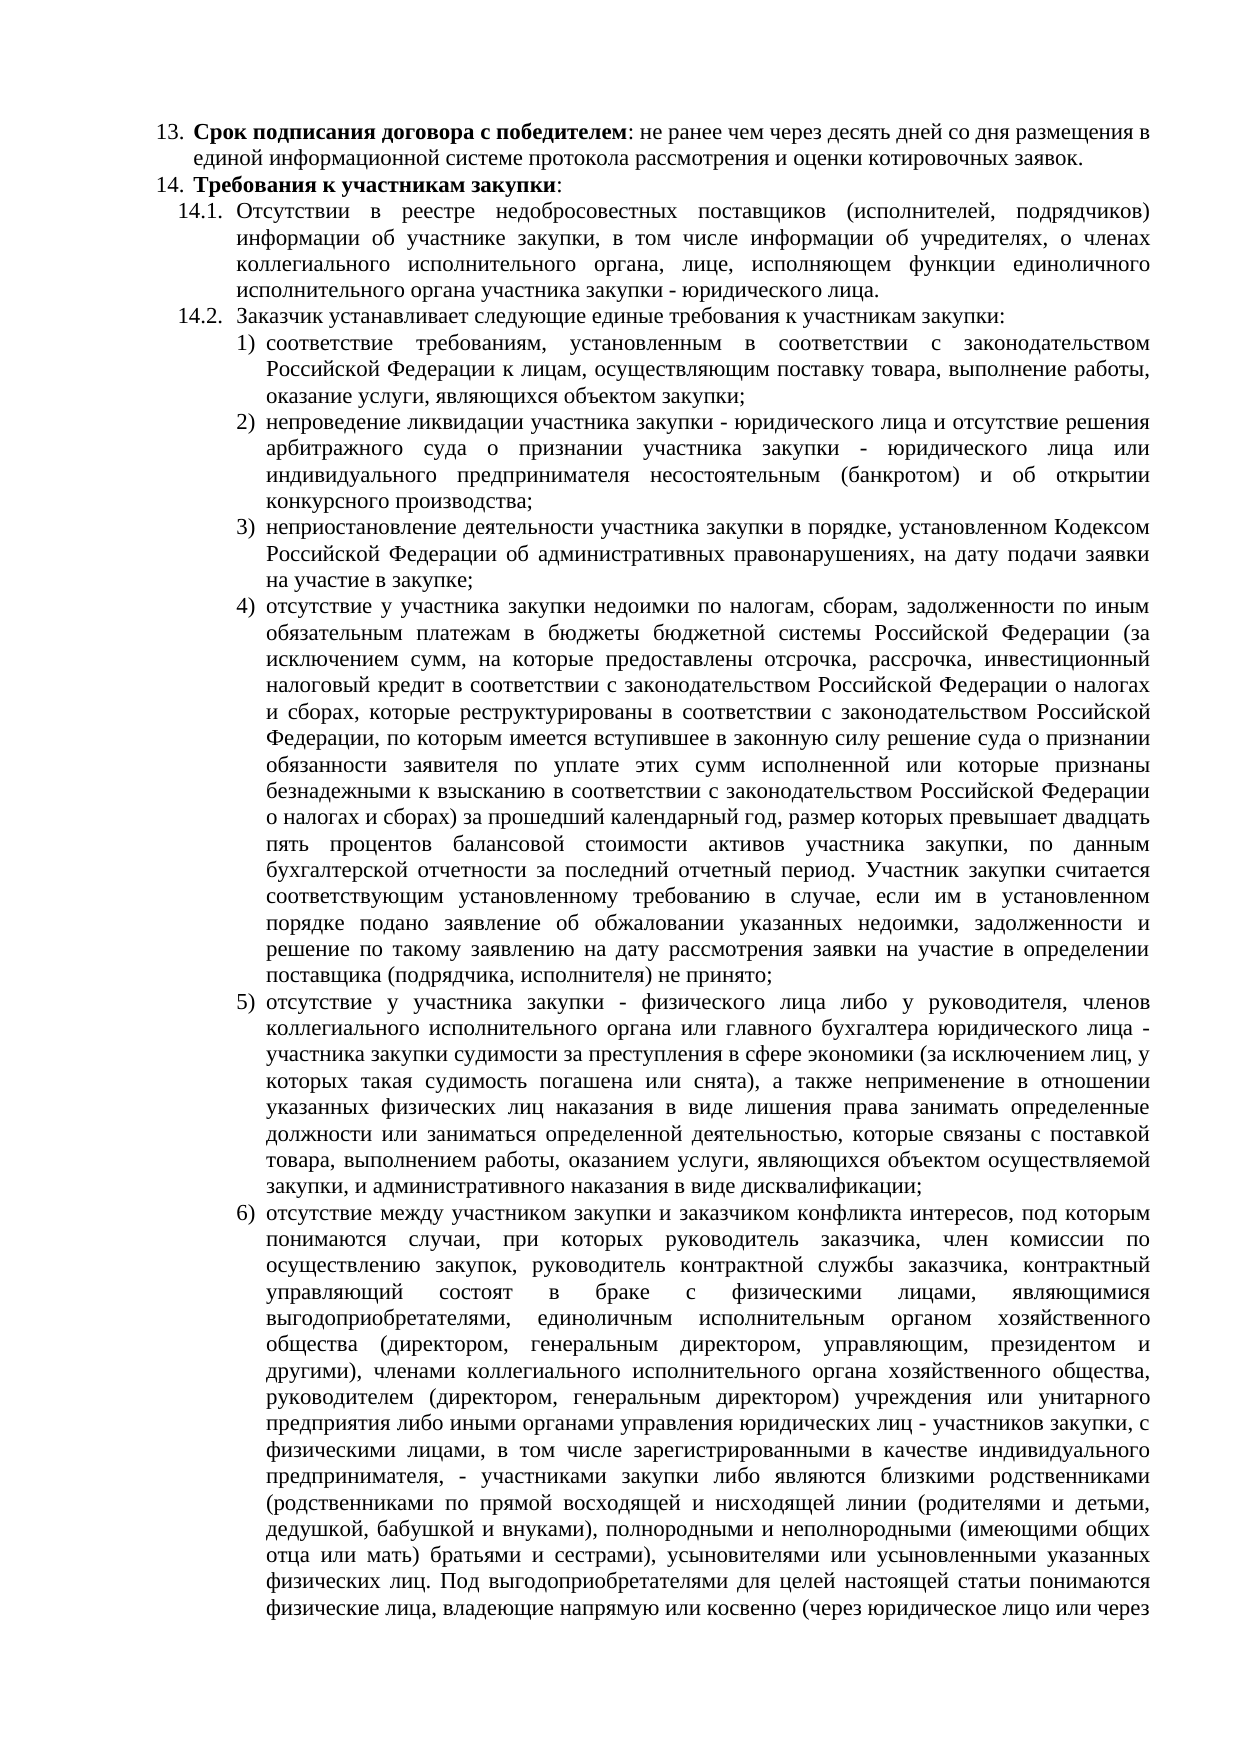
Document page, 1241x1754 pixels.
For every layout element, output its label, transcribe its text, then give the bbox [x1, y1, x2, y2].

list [236, 1199, 1152, 1620]
list соответствие требованиям, установленным в соответствии с законодательством Российской Федерации к лицам, осуществляющим поставку товара, выполнение работы, оказание услуги, являющихся объектом закупки; [236, 329, 1152, 408]
list Заказчик устанавливает следующие единые требования к участникам закупки: [177, 303, 1152, 329]
list отсутствие у участника закупки недоимки по налогам, сборам, задолженности по иным обязательным платежам в бюджеты бюджетной системы Российской Федерации (за исключением сумм, на которые предоставлены отсрочка, рассрочка, инвестиционный налоговый кредит в соответствии с законодательством Российской Федерации о налогах и сборах, которые реструктурированы в соответствии с законодательством Российской Федерации, по которым имеется вступившее в законную силу решение суда о признании обязанности заявителя по уплате этих сумм исполненной или которые признаны безнадежными к взысканию в соответствии с законодательством Российской Федерации о налогах и сборах) за прошедший календарный год, размер которых превышает двадцать пять процентов балансовой стоимости активов участника закупки, по данным бухгалтерской отчетности за последний отчетный период. Участник закупки считается соответствующим установленному требованию в случае, если им в установленном порядке подано заявление об обжаловании указанных недоимки, задолженности и решение по такому заявлению на дату рассмотрения заявки на участие в определении поставщика (подрядчика, исполнителя) не принято; [236, 592, 1152, 988]
list непроведение ликвидации участника закупки - юридического лица и отсутствие решения арбитражного суда о признании участника закупки - юридического лица или индивидуального предпринимателя несостоятельным (банкротом) и об открытии конкурсного производства; [236, 408, 1152, 513]
list отсутствие у участника закупки - физического лица либо у руководителя, членов коллегиального исполнительного органа или главного бухгалтера юридического лица - участника закупки судимости за преступления в сфере экономики (за исключением лиц, у которых такая судимость погашена или снята), а также неприменение в отношении указанных физических лиц наказания в виде лишения права занимать определенные должности или заниматься определенной деятельностью, которые связаны с поставкой товара, выполнением работы, оказанием услуги, являющихся объектом осуществляемой закупки, и административного наказания в виде дисквалификации; [236, 988, 1152, 1199]
list неприостановление деятельности участника закупки в порядке, установленном Кодексом Российской Федерации об административных правонарушениях, на дату подачи заявки на участие в закупке; [236, 513, 1152, 592]
list Требования к участникам закупки: [156, 171, 1152, 197]
list Срок подписания договора с победителем: не ранее чем через десять дней со дня размещения в единой информационной системе протокола рассмотрения и оценки котировочных заявок. [156, 118, 1152, 171]
list Отсутствии в реестре недобросовестных поставщиков (исполнителей, подрядчиков) информации об участнике закупки, в том числе информации об учредителях, о членах коллегиального исполнительного органа, лице, исполняющем функции единоличного исполнительного органа участника закупки - юридического лица. [177, 197, 1152, 303]
